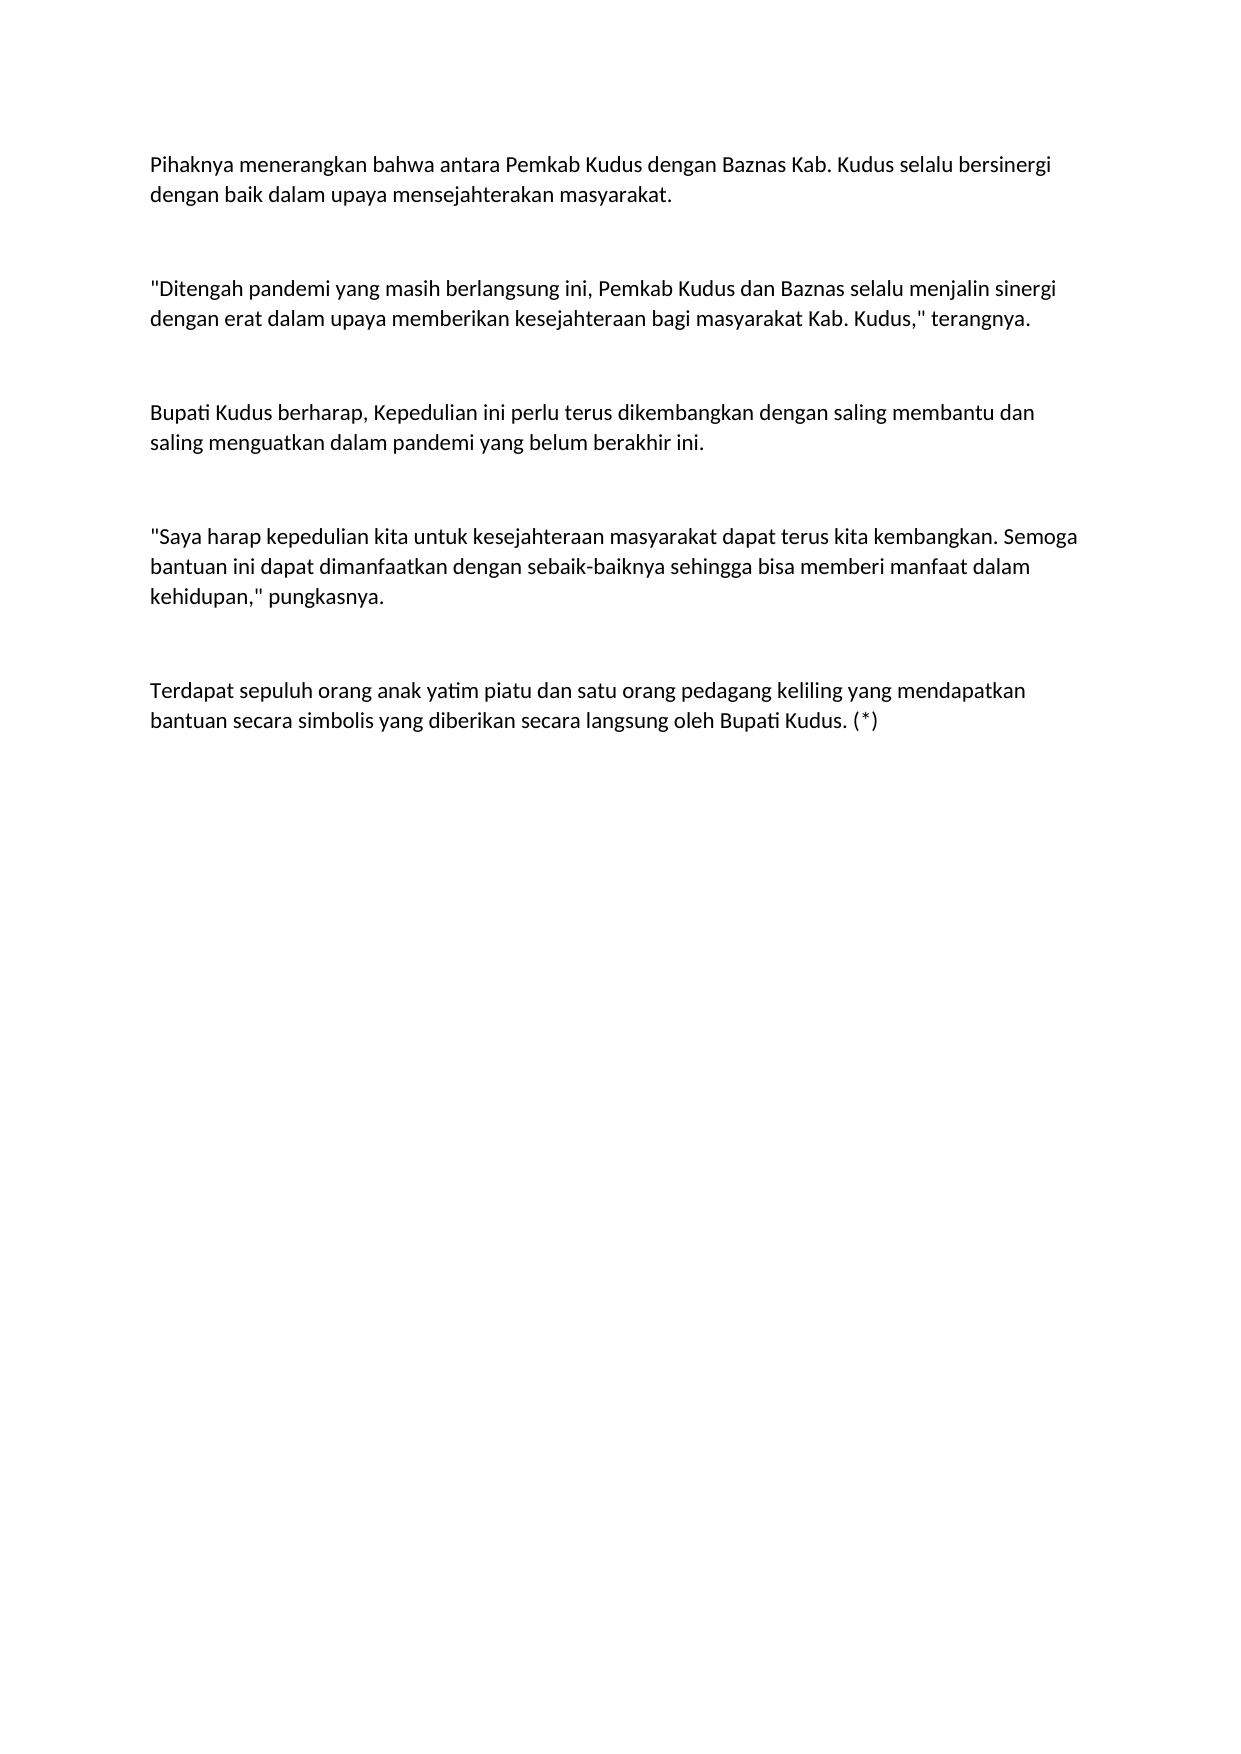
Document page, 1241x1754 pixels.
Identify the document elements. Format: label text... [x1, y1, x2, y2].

text Bupati Kudus berharap, Kepedulian ini perlu terus dikembangkan dengan saling membantu dan saling menguatkan dalam pandemi yang belum berakhir ini. [150, 398, 1090, 456]
text "Saya harap kepedulian kita untuk kesejahteraan masyarakat dapat terus kita kembangkan. Semoga bantuan ini dapat dimanfaatkan dengan sebaik-baiknya sehingga bisa memberi manfaat dalam kehidupan," pungkasnya. [150, 522, 1090, 610]
text "Ditengah pandemi yang masih berlangsung ini, Pemkab Kudus dan Baznas selalu menjalin sinergi dengan erat dalam upaya memberikan kesejahteraan bagi masyarakat Kab. Kudus," terangnya. [150, 274, 1090, 332]
text Terdapat sepuluh orang anak yatim piatu dan satu orang pedagang keliling yang mendapatkan bantuan secara simbolis yang diberikan secara langsung oleh Bupati Kudus. (*) [150, 676, 1090, 734]
text Pihaknya menerangkan bahwa antara Pemkab Kudus dengan Baznas Kab. Kudus selalu bersinergi dengan baik dalam upaya mensejahterakan masyarakat. [150, 150, 1090, 208]
